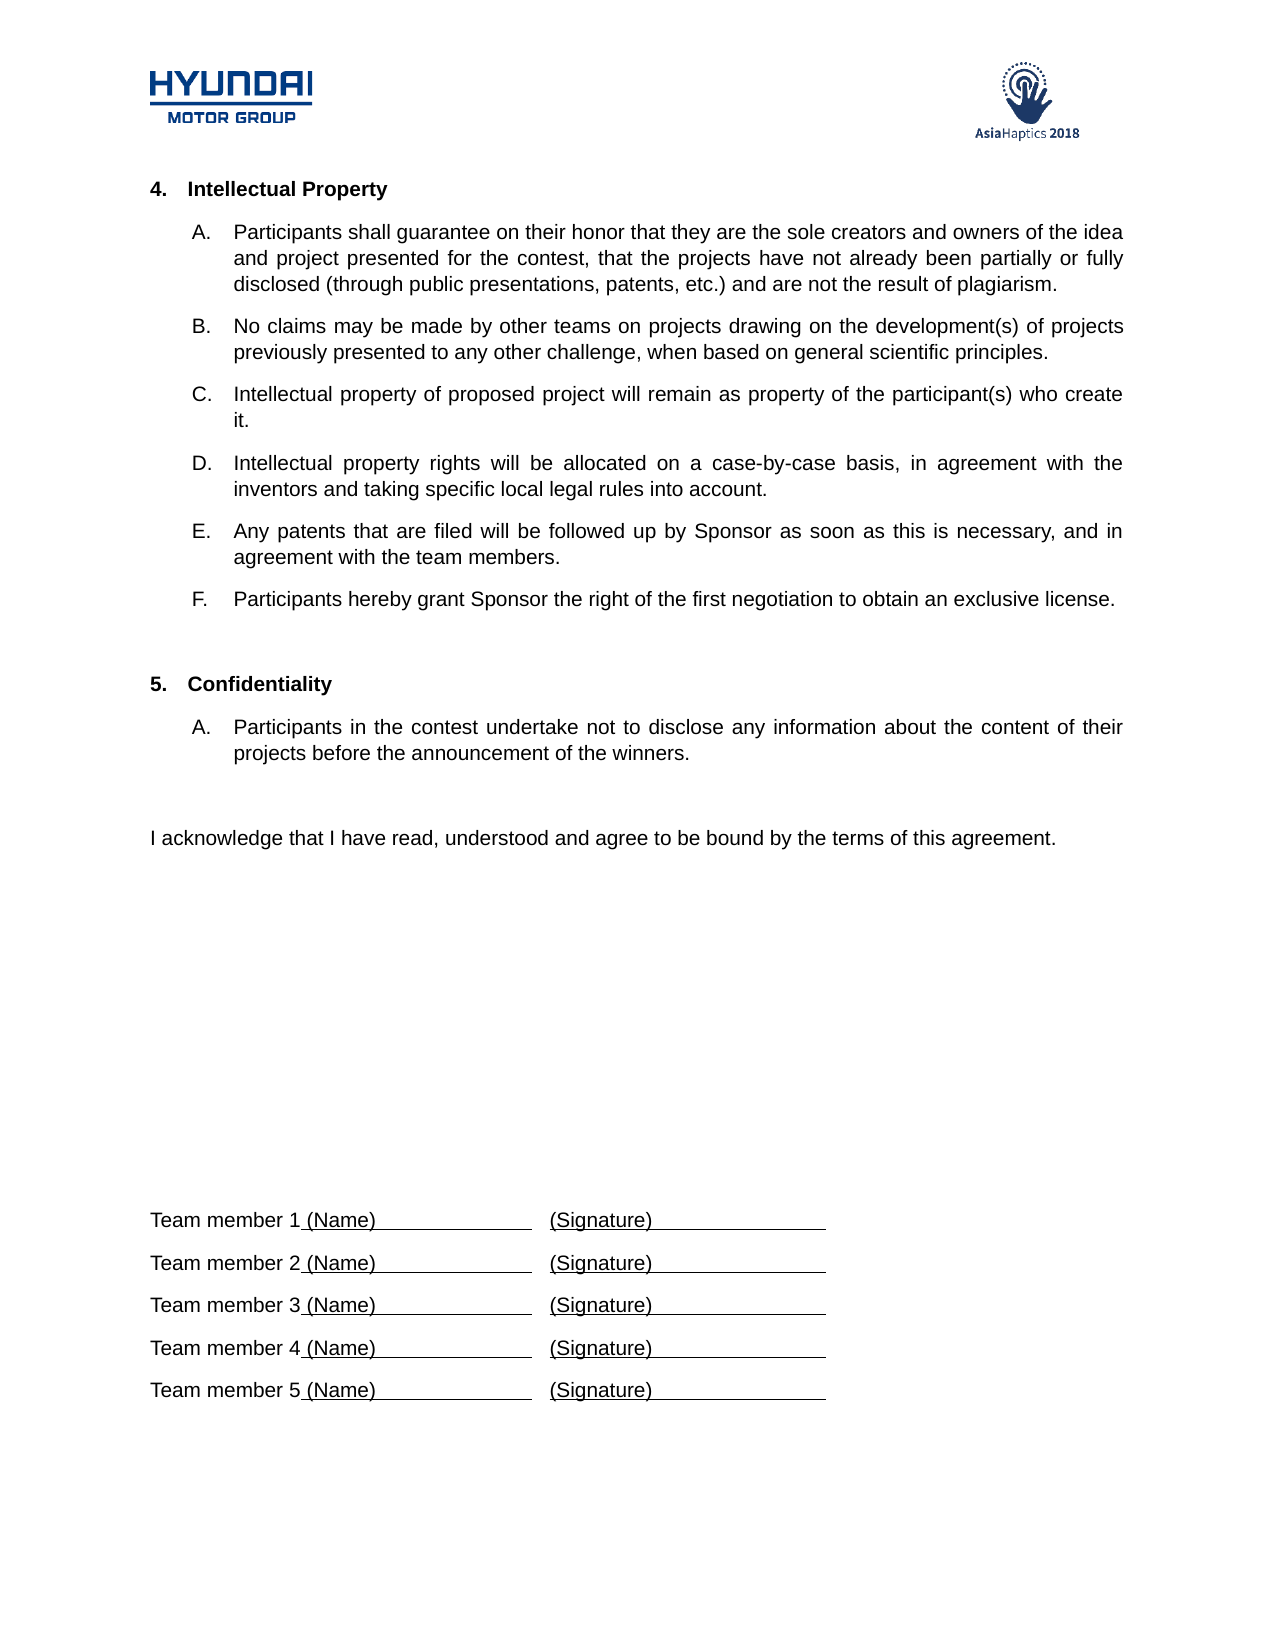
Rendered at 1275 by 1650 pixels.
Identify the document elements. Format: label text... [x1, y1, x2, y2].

picture [937, 37, 1117, 164]
list Participants shall guarantee on their honor that they are the sole creators and owners of the idea and project presented for the contest, that the projects have not already been partially or fully disclosed (through public presentations, patents, etc.) and are not the result of plagiarism. [192, 220, 1125, 295]
list Any patents that are filed will be followed up by Sponsor as soon as this is necessary, and in agreement with the team members. [192, 519, 1125, 569]
text Team member 5 (Name) (Signature) [150, 1378, 1125, 1402]
list No claims may be made by other teams on projects drawing on the development(s) of projects previously presented to any other challenge, when based on general scientific principles. [192, 314, 1125, 364]
picture [150, 71, 313, 123]
text I acknowledge that I have read, understood and agree to be bound by the terms of this agreement. [150, 826, 1125, 849]
text Team member 1 (Name) (Signature) [150, 1208, 1125, 1232]
list Intellectual property rights will be allocated on a case-by-case basis, in agreement with the inventors and taking specific local legal rules into account. [192, 451, 1125, 500]
list Intellectual property of proposed project will remain as property of the participant(s) who create it. [192, 382, 1125, 432]
list Intellectual Property [150, 177, 1125, 201]
text Team member 4 (Name) (Signature) [150, 1336, 1125, 1359]
text Team member 3 (Name) (Signature) [150, 1293, 1125, 1317]
list Participants hereby grant Sponsor the right of the first negotiation to obtain an exclusive license. [192, 587, 1125, 611]
list Confidentiality [150, 672, 1125, 696]
list Participants in the contest undertake not to disclose any information about the content of their projects before the announcement of the winners. [192, 715, 1125, 764]
text Team member 2 (Name) (Signature) [150, 1251, 1125, 1274]
